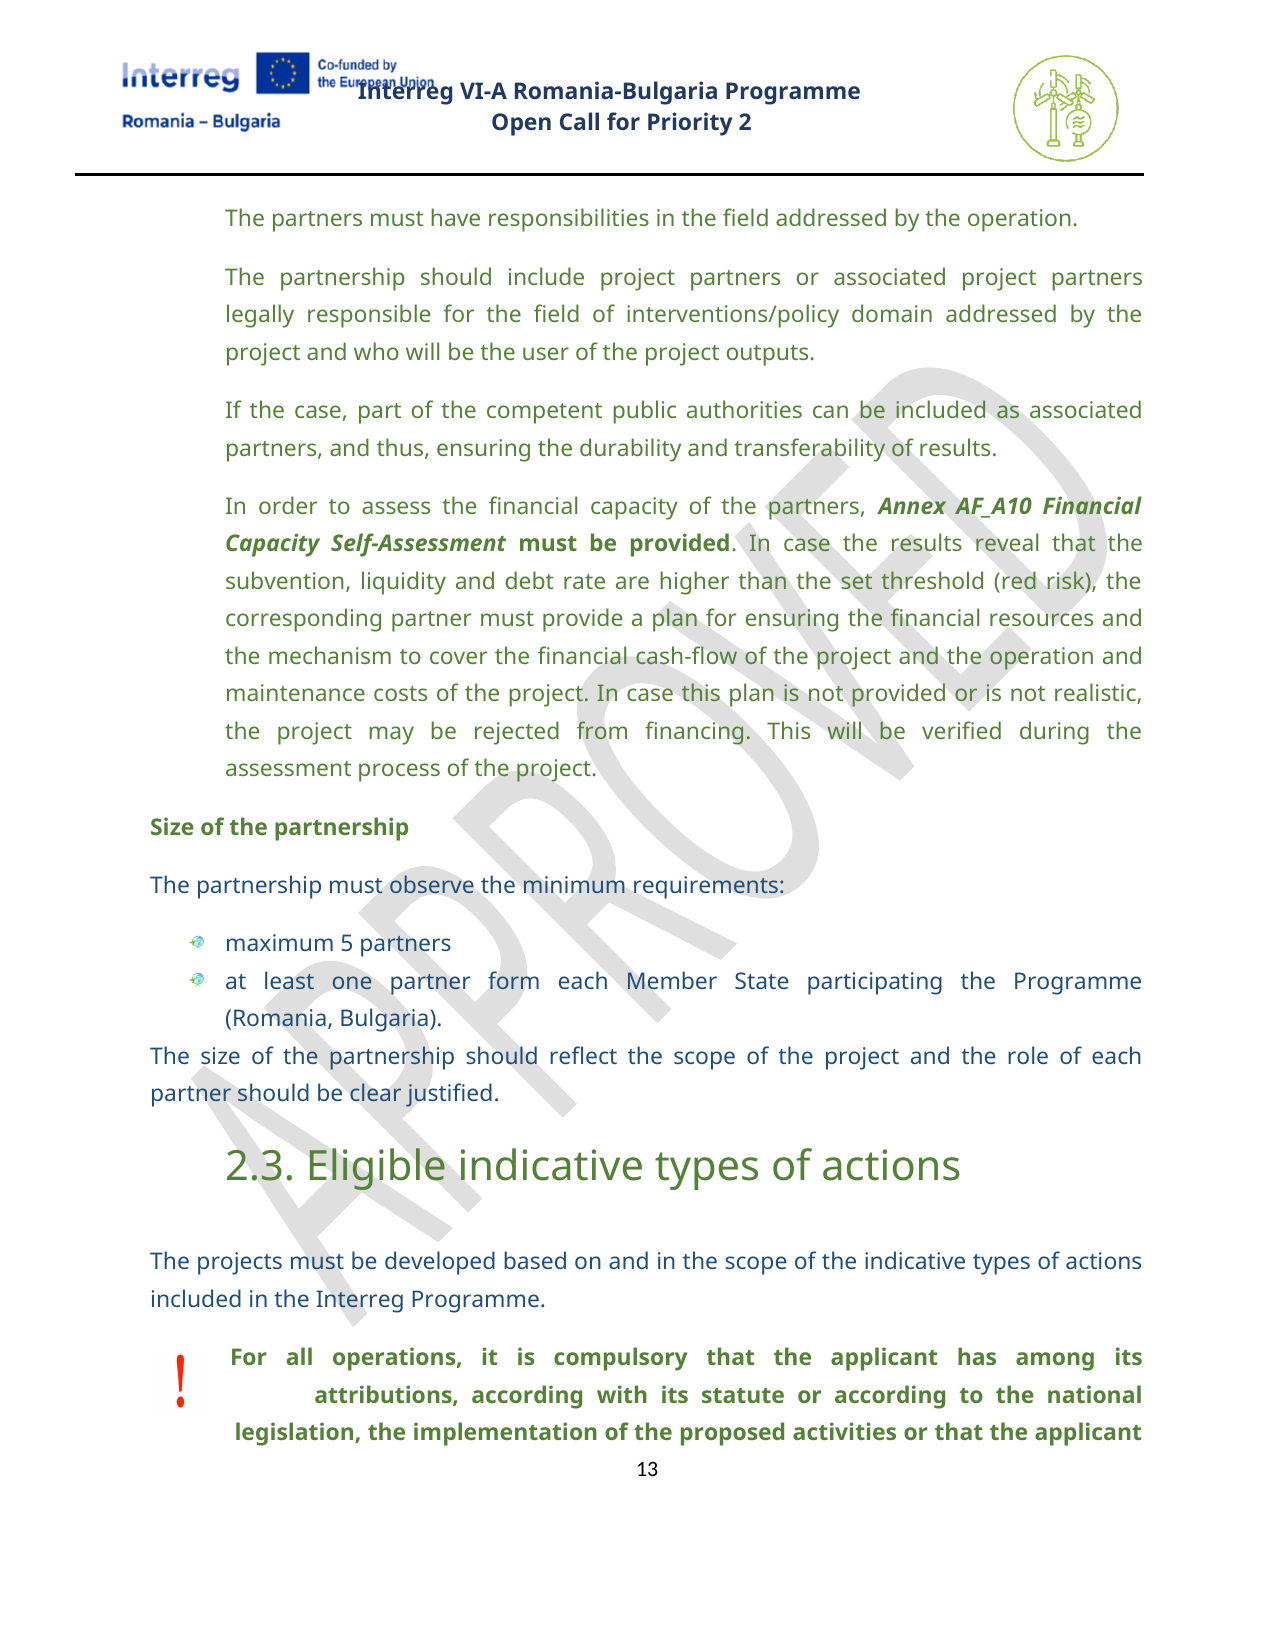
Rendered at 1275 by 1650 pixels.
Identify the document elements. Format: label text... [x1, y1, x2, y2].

list maximum 5 partners [187, 927, 1144, 958]
text Size of the partnership [150, 811, 1144, 842]
picture [1012, 54, 1119, 162]
picture [188, 935, 204, 952]
picture [188, 972, 204, 990]
text If the case, part of the competent public authorities can be included as associated partners, and thus, ensuring the durability and transferability of results. [225, 394, 1144, 463]
list at least one partner form each Member State participating the Programme (Romania, Bulgaria). [187, 965, 1144, 1033]
subtitle 2.3. Eligible indicative types of actions [225, 1136, 1144, 1192]
picture [121, 49, 435, 139]
list The partnership should include project partners or associated project partners legally responsible for the field of interventions/policy domain addressed by the project and who will be the user of the project outputs. [225, 261, 1144, 367]
text The projects must be developed based on and in the scope of the indicative types of actions included in the Interreg Programme. [150, 1245, 1144, 1314]
picture [150, 1351, 211, 1411]
text In order to assess the financial capacity of the partners, Annex AF_A10 Financial Capacity Self-Assessment must be provided. In case the results reveal that the subvention, liquidity and debt rate are higher than the set threshold (red risk), the corresponding partner must provide a plan for ensuring the financial resources and the mechanism to cover the financial cash-flow of the project and the operation and maintenance costs of the project. In case this plan is not provided or is not realistic, the project may be rejected from financing. This will be verified during the assessment process of the project. [225, 490, 1144, 783]
text The partnership must observe the minimum requirements: [150, 869, 1144, 900]
text The partners must have responsibilities in the field addressed by the operation. [225, 202, 1144, 233]
text The size of the partnership should reflect the scope of the project and the role of each partner should be clear justified. [150, 1040, 1144, 1108]
